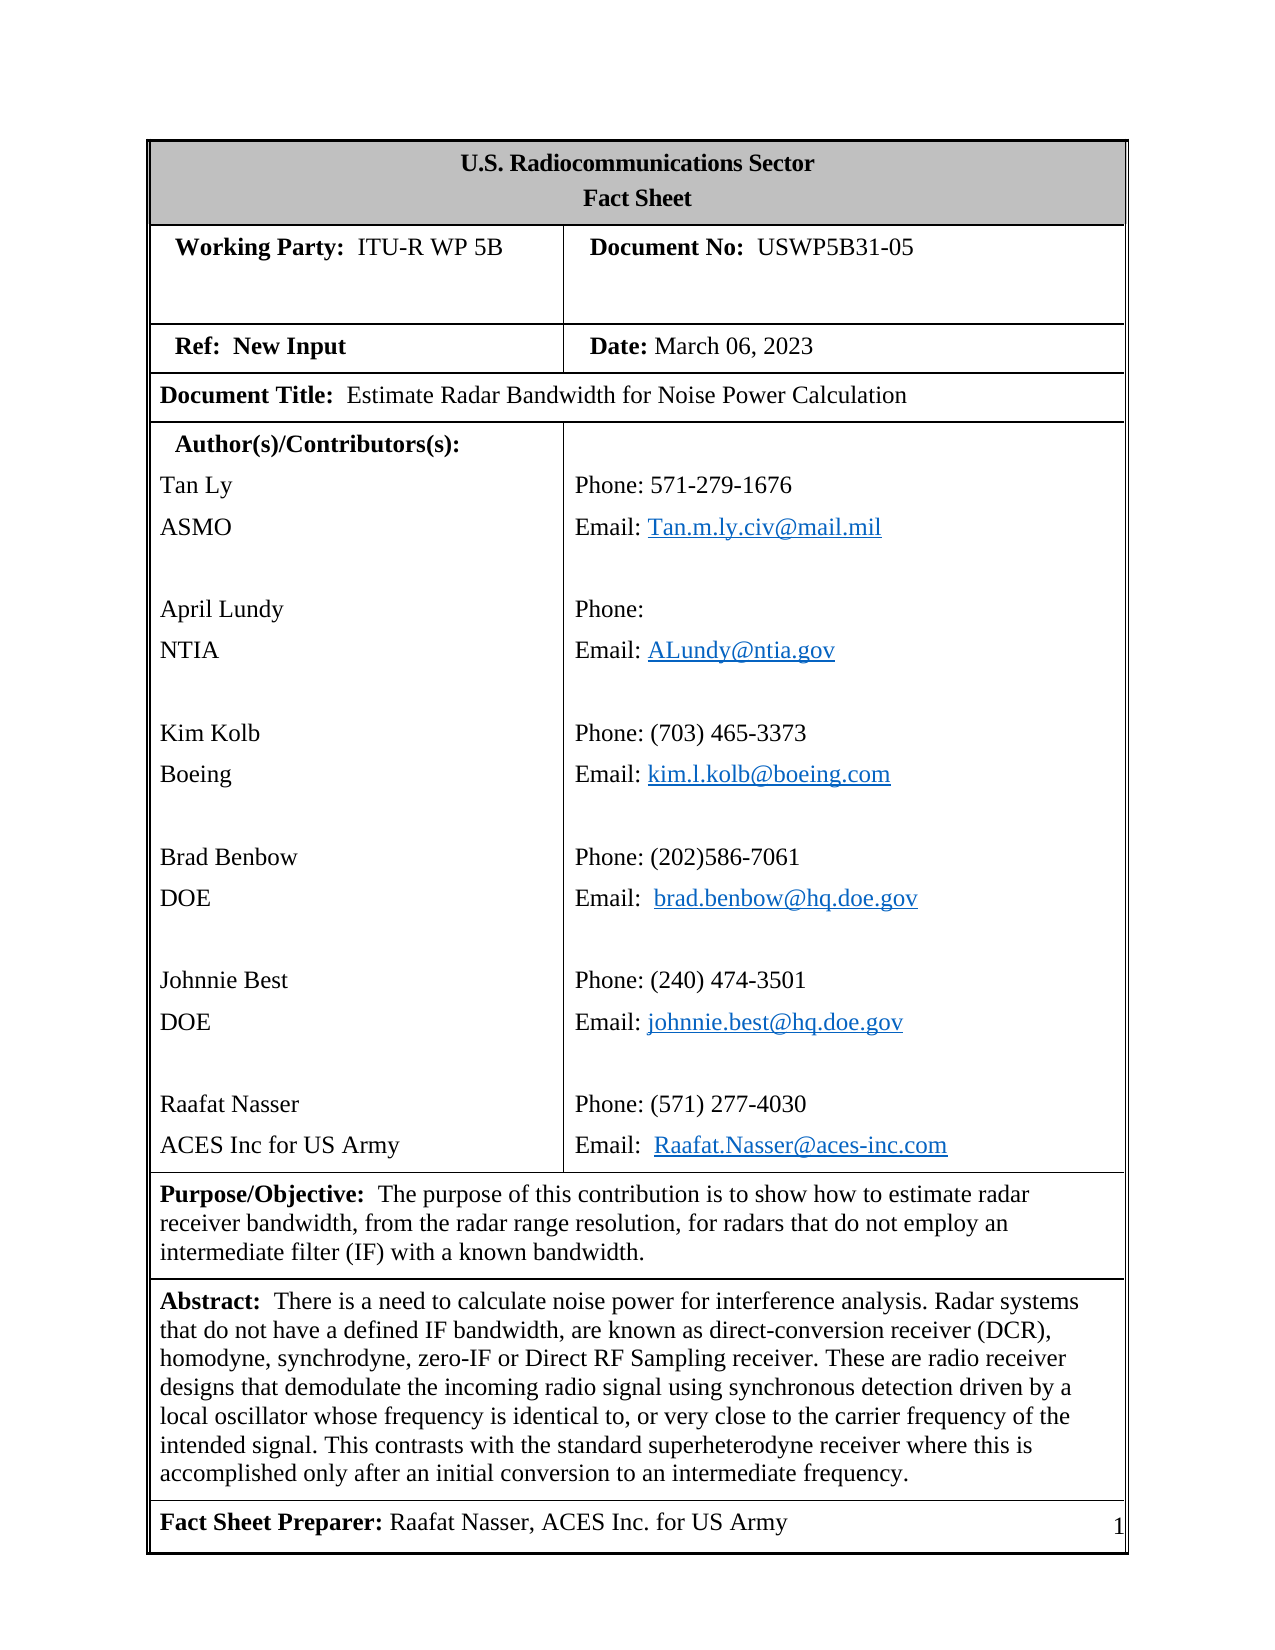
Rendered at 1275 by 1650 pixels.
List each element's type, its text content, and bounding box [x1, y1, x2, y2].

table_cell Ref: New Input [151, 325, 563, 372]
table_cell Phone: 571-279-1676 Email: Tan.m.ly.civ@mail.mil Phone: Email: ALundy@ntia.gov Phone: (703) 465-3373 Email: kim.l.kolb@boeing.com Phone: (202)586-7061 Email: brad.benbow@hq.doe.gov Phone: (240) 474-3501 Email: johnnie.best@hq.doe.gov Phone: (571) 277-4030 Email: Raafat.Nasser@aces-inc.com [564, 421, 1125, 1172]
table_cell Author(s)/Contributors(s): Tan Ly ASMO April Lundy NTIA Kim Kolb Boeing Brad Benbow DOE Johnnie Best DOE Raafat Nasser ACES Inc for US Army [151, 423, 563, 1172]
table_header U.S. Radiocommunications Sector Fact Sheet [151, 142, 1125, 224]
table_cell Abstract: There is a need to calculate noise power for interference analysis. Radar systems that do not have a defined IF bandwidth, are known as direct-conversion receiver (DCR), homodyne, synchrodyne, zero-IF or Direct RF Sampling receiver. These are radio receiver designs that demodulate the incoming radio signal using synchronous detection driven by a local oscillator whose frequency is identical to, or very close to the carrier frequency of the intended signal. This contrasts with the standard superheterodyne receiver where this is accomplished only after an initial conversion to an intermediate frequency. [151, 1278, 1125, 1500]
table_cell Date: March 06, 2023 [564, 323, 1125, 372]
table_cell Document Title: Estimate Radar Bandwidth for Noise Power Calculation [151, 372, 1125, 421]
table_cell Purpose/Objective: The purpose of this contribution is to show how to estimate radar receiver bandwidth, from the radar range resolution, for radars that do not employ an intermediate filter (IF) with a known bandwidth. [151, 1172, 1125, 1278]
table_cell Fact Sheet Preparer: Raafat Nasser, ACES Inc. for US Army [151, 1500, 1125, 1552]
table_cell Working Party: ITU-R WP 5B [151, 226, 563, 323]
table_cell Document No: USWP5B31-05 [564, 224, 1125, 323]
